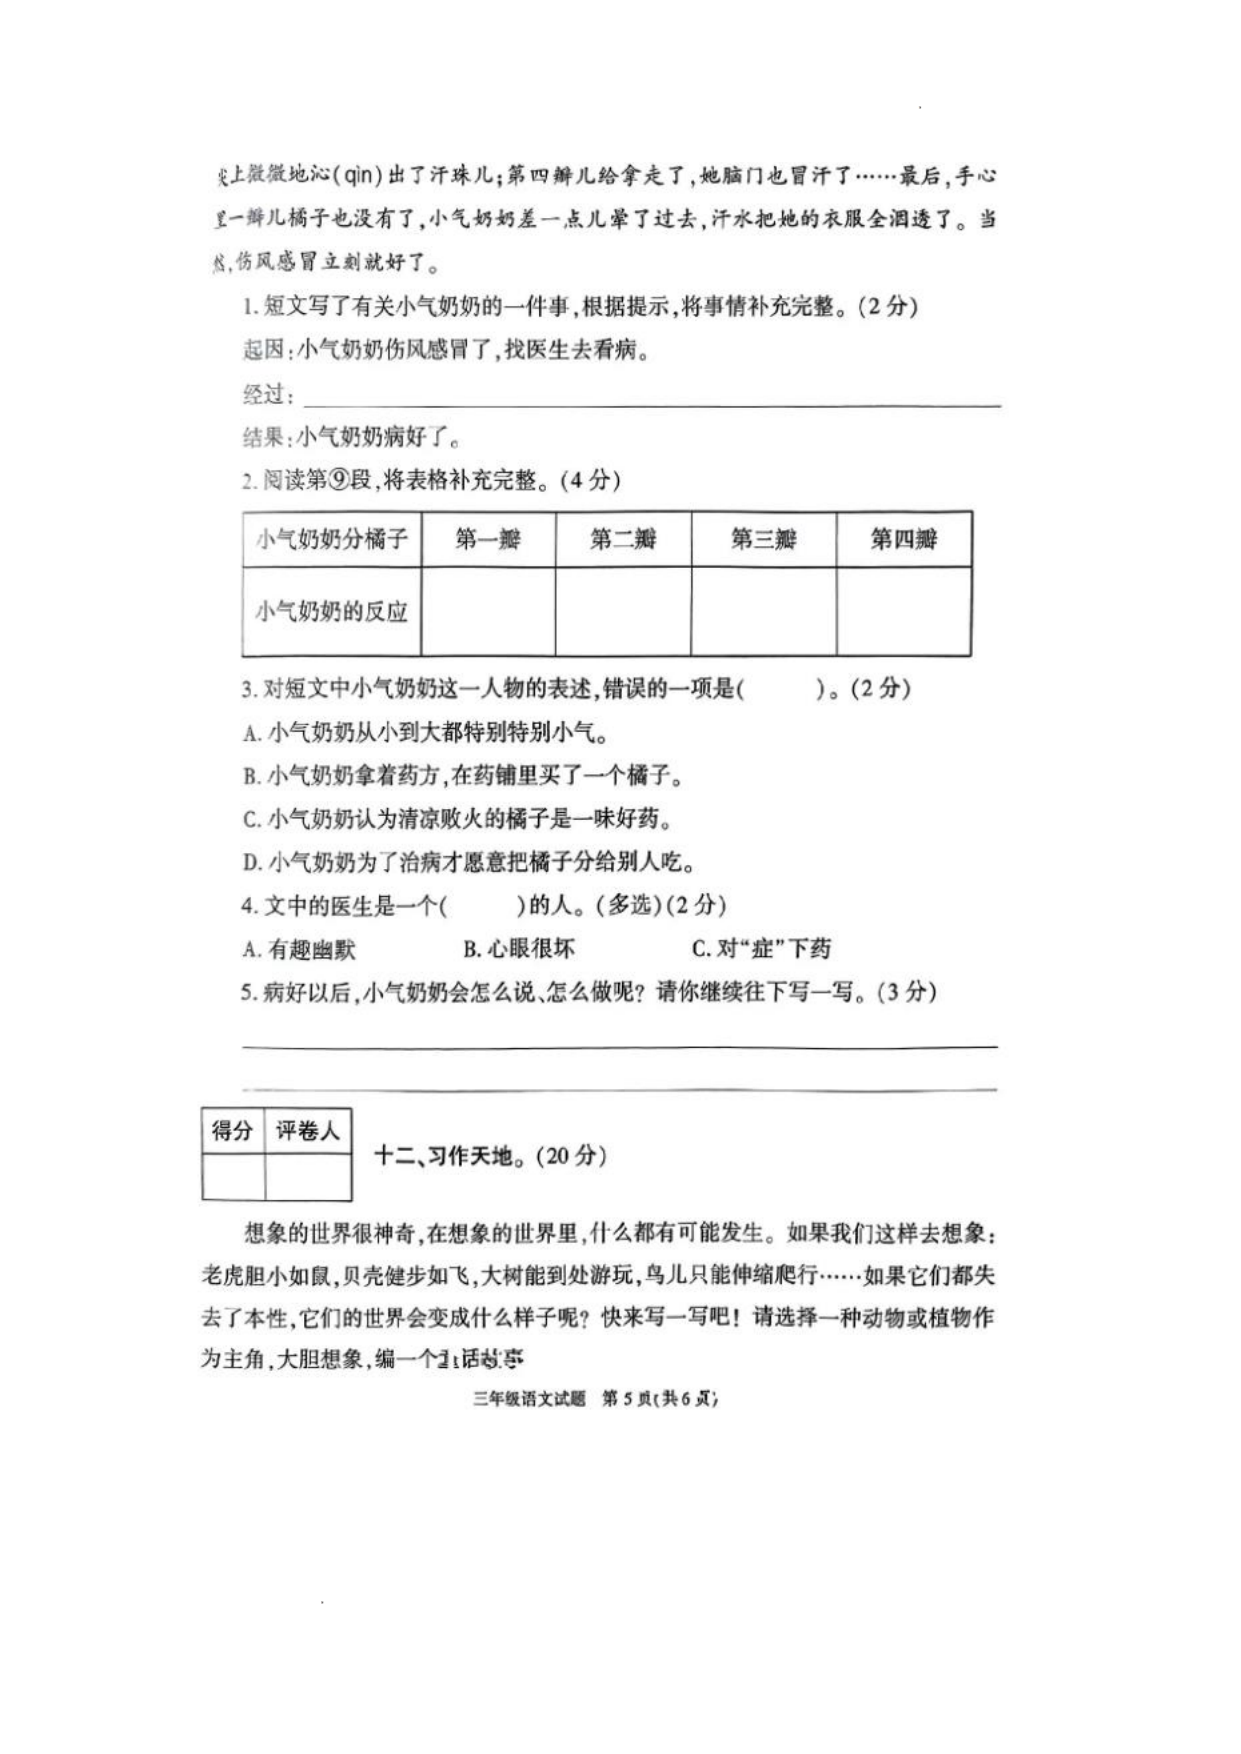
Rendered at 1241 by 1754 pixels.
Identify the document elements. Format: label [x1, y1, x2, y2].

picture [187, 162, 1053, 1419]
